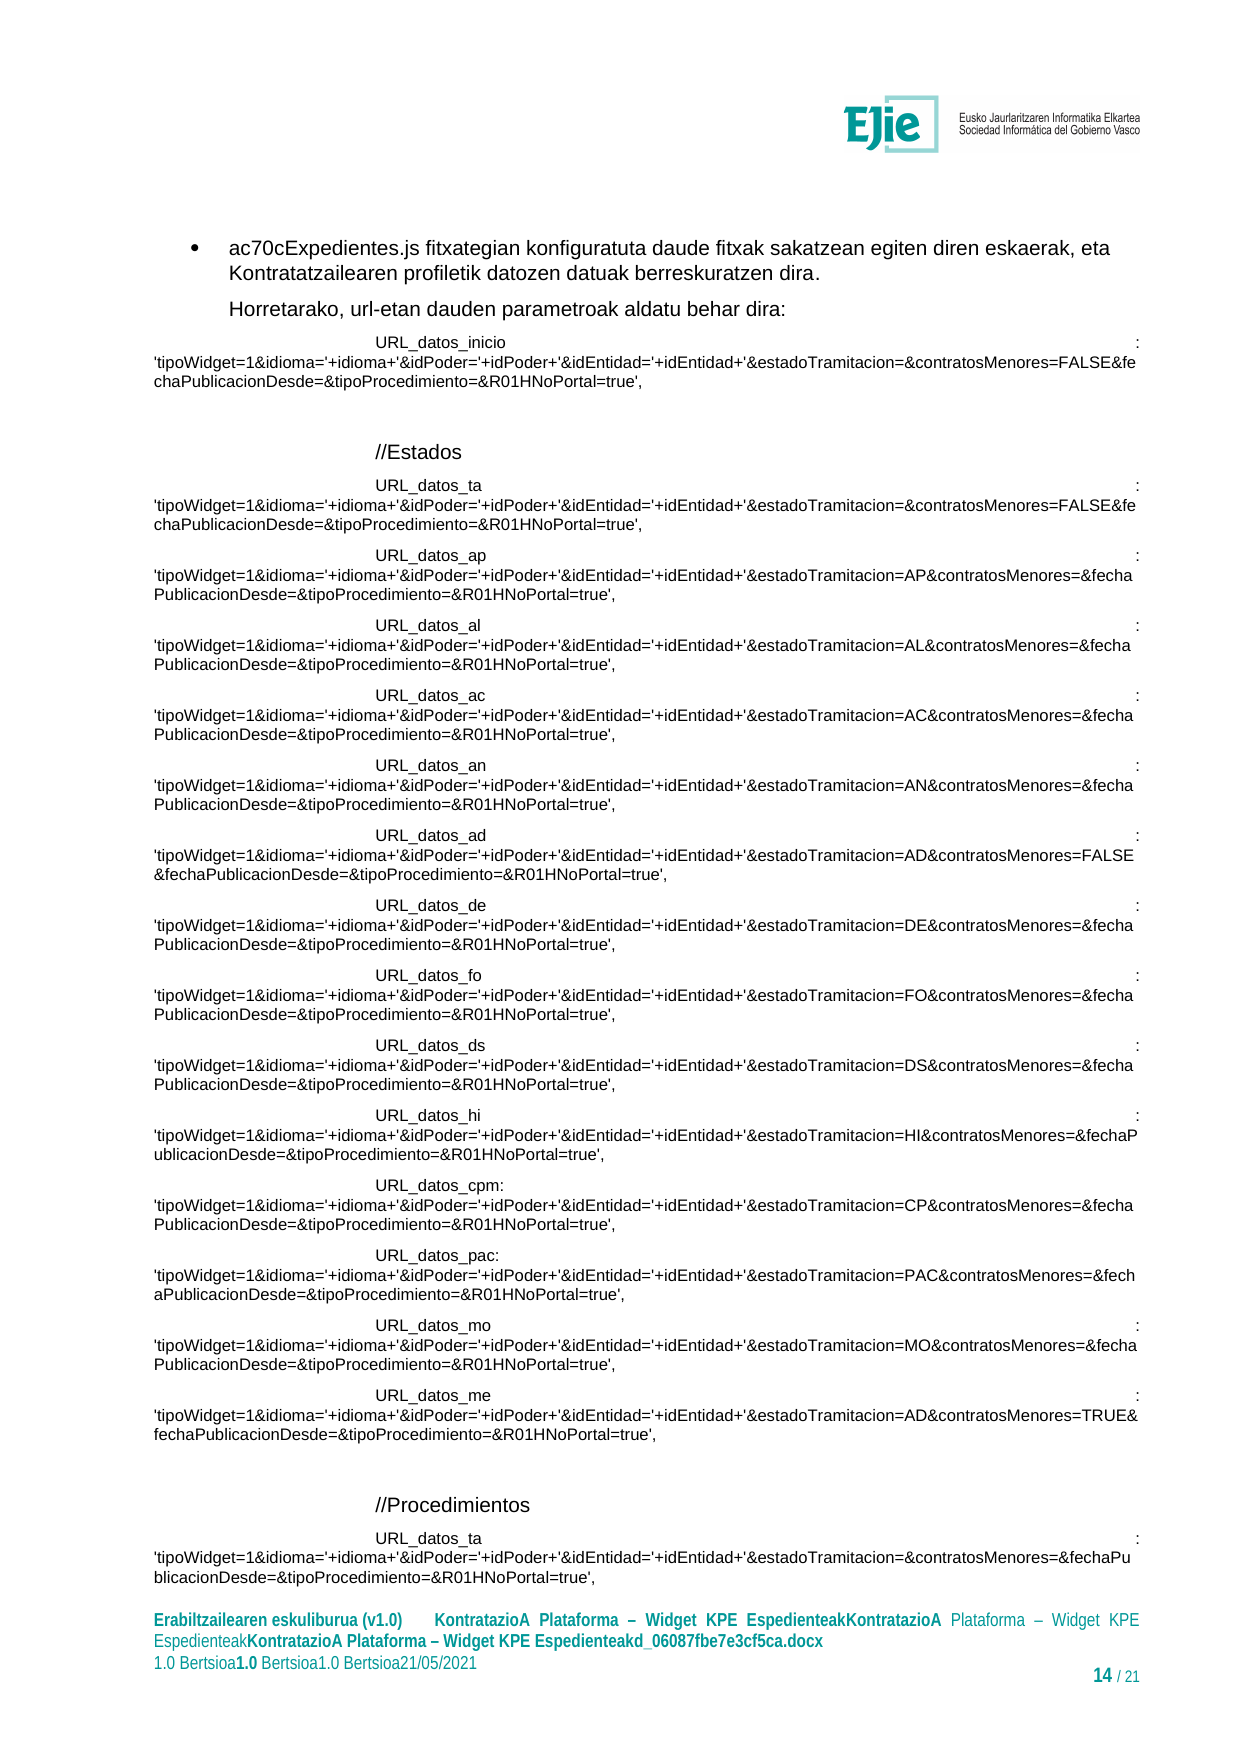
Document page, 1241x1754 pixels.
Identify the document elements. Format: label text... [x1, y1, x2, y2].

text URL_datos_hi : 'tipoWidget=1&idioma='+idioma+'&idPoder='+idPoder+'&idEntidad='+idEntidad+'&estadoTramitacion=HI&contratosMenores=&fechaPublicacionDesde=&tipoProcedimiento=&R01HNoPortal=true', [154, 1106, 1140, 1164]
text URL_datos_me : 'tipoWidget=1&idioma='+idioma+'&idPoder='+idPoder+'&idEntidad='+idEntidad+'&estadoTramitacion=AD&contratosMenores=TRUE&fechaPublicacionDesde=&tipoProcedimiento=&R01HNoPortal=true', [154, 1386, 1140, 1444]
text URL_datos_al : 'tipoWidget=1&idioma='+idioma+'&idPoder='+idPoder+'&idEntidad='+idEntidad+'&estadoTramitacion=AL&contratosMenores=&fechaPublicacionDesde=&tipoProcedimiento=&R01HNoPortal=true', [154, 616, 1140, 674]
text URL_datos_ac : 'tipoWidget=1&idioma='+idioma+'&idPoder='+idPoder+'&idEntidad='+idEntidad+'&estadoTramitacion=AC&contratosMenores=&fechaPublicacionDesde=&tipoProcedimiento=&R01HNoPortal=true', [154, 686, 1140, 744]
text URL_datos_inicio : 'tipoWidget=1&idioma='+idioma+'&idPoder='+idPoder+'&idEntidad='+idEntidad+'&estadoTramitacion=&contratosMenores=FALSE&fechaPublicacionDesde=&tipoProcedimiento=&R01HNoPortal=true', [154, 333, 1140, 391]
picture [843, 95, 1140, 153]
text URL_datos_ds : 'tipoWidget=1&idioma='+idioma+'&idPoder='+idPoder+'&idEntidad='+idEntidad+'&estadoTramitacion=DS&contratosMenores=&fechaPublicacionDesde=&tipoProcedimiento=&R01HNoPortal=true', [154, 1036, 1140, 1094]
list ac70cExpedientes.js fitxategian konfiguratuta daude fitxak sakatzean egiten diren eskaerak, eta Kontratatzailearen profiletik datozen datuak berreskuratzen dira. [191, 236, 1140, 284]
text URL_datos_mo : 'tipoWidget=1&idioma='+idioma+'&idPoder='+idPoder+'&idEntidad='+idEntidad+'&estadoTramitacion=MO&contratosMenores=&fechaPublicacionDesde=&tipoProcedimiento=&R01HNoPortal=true', [154, 1316, 1140, 1374]
text URL_datos_pac: 'tipoWidget=1&idioma='+idioma+'&idPoder='+idPoder+'&idEntidad='+idEntidad+'&estadoTramitacion=PAC&contratosMenores=&fechaPublicacionDesde=&tipoProcedimiento=&R01HNoPortal=true', [154, 1246, 1140, 1304]
text Horretarako, url-etan dauden parametroak aldatu behar dira: [229, 297, 1140, 321]
text URL_datos_fo : 'tipoWidget=1&idioma='+idioma+'&idPoder='+idPoder+'&idEntidad='+idEntidad+'&estadoTramitacion=FO&contratosMenores=&fechaPublicacionDesde=&tipoProcedimiento=&R01HNoPortal=true', [154, 966, 1140, 1024]
text URL_datos_ta : 'tipoWidget=1&idioma='+idioma+'&idPoder='+idPoder+'&idEntidad='+idEntidad+'&estadoTramitacion=&contratosMenores=&fechaPublicacionDesde=&tipoProcedimiento=&R01HNoPortal=true', [154, 1529, 1140, 1587]
text //Procedimientos [154, 1493, 1140, 1517]
text URL_datos_cpm: 'tipoWidget=1&idioma='+idioma+'&idPoder='+idPoder+'&idEntidad='+idEntidad+'&estadoTramitacion=CP&contratosMenores=&fechaPublicacionDesde=&tipoProcedimiento=&R01HNoPortal=true', [154, 1176, 1140, 1234]
text URL_datos_ta : 'tipoWidget=1&idioma='+idioma+'&idPoder='+idPoder+'&idEntidad='+idEntidad+'&estadoTramitacion=&contratosMenores=FALSE&fechaPublicacionDesde=&tipoProcedimiento=&R01HNoPortal=true', [154, 476, 1140, 534]
text URL_datos_ad : 'tipoWidget=1&idioma='+idioma+'&idPoder='+idPoder+'&idEntidad='+idEntidad+'&estadoTramitacion=AD&contratosMenores=FALSE&fechaPublicacionDesde=&tipoProcedimiento=&R01HNoPortal=true', [154, 826, 1140, 884]
text URL_datos_ap : 'tipoWidget=1&idioma='+idioma+'&idPoder='+idPoder+'&idEntidad='+idEntidad+'&estadoTramitacion=AP&contratosMenores=&fechaPublicacionDesde=&tipoProcedimiento=&R01HNoPortal=true', [154, 546, 1140, 604]
text URL_datos_an : 'tipoWidget=1&idioma='+idioma+'&idPoder='+idPoder+'&idEntidad='+idEntidad+'&estadoTramitacion=AN&contratosMenores=&fechaPublicacionDesde=&tipoProcedimiento=&R01HNoPortal=true', [154, 756, 1140, 814]
text //Estados [154, 440, 1140, 464]
text URL_datos_de : 'tipoWidget=1&idioma='+idioma+'&idPoder='+idPoder+'&idEntidad='+idEntidad+'&estadoTramitacion=DE&contratosMenores=&fechaPublicacionDesde=&tipoProcedimiento=&R01HNoPortal=true', [154, 896, 1140, 954]
